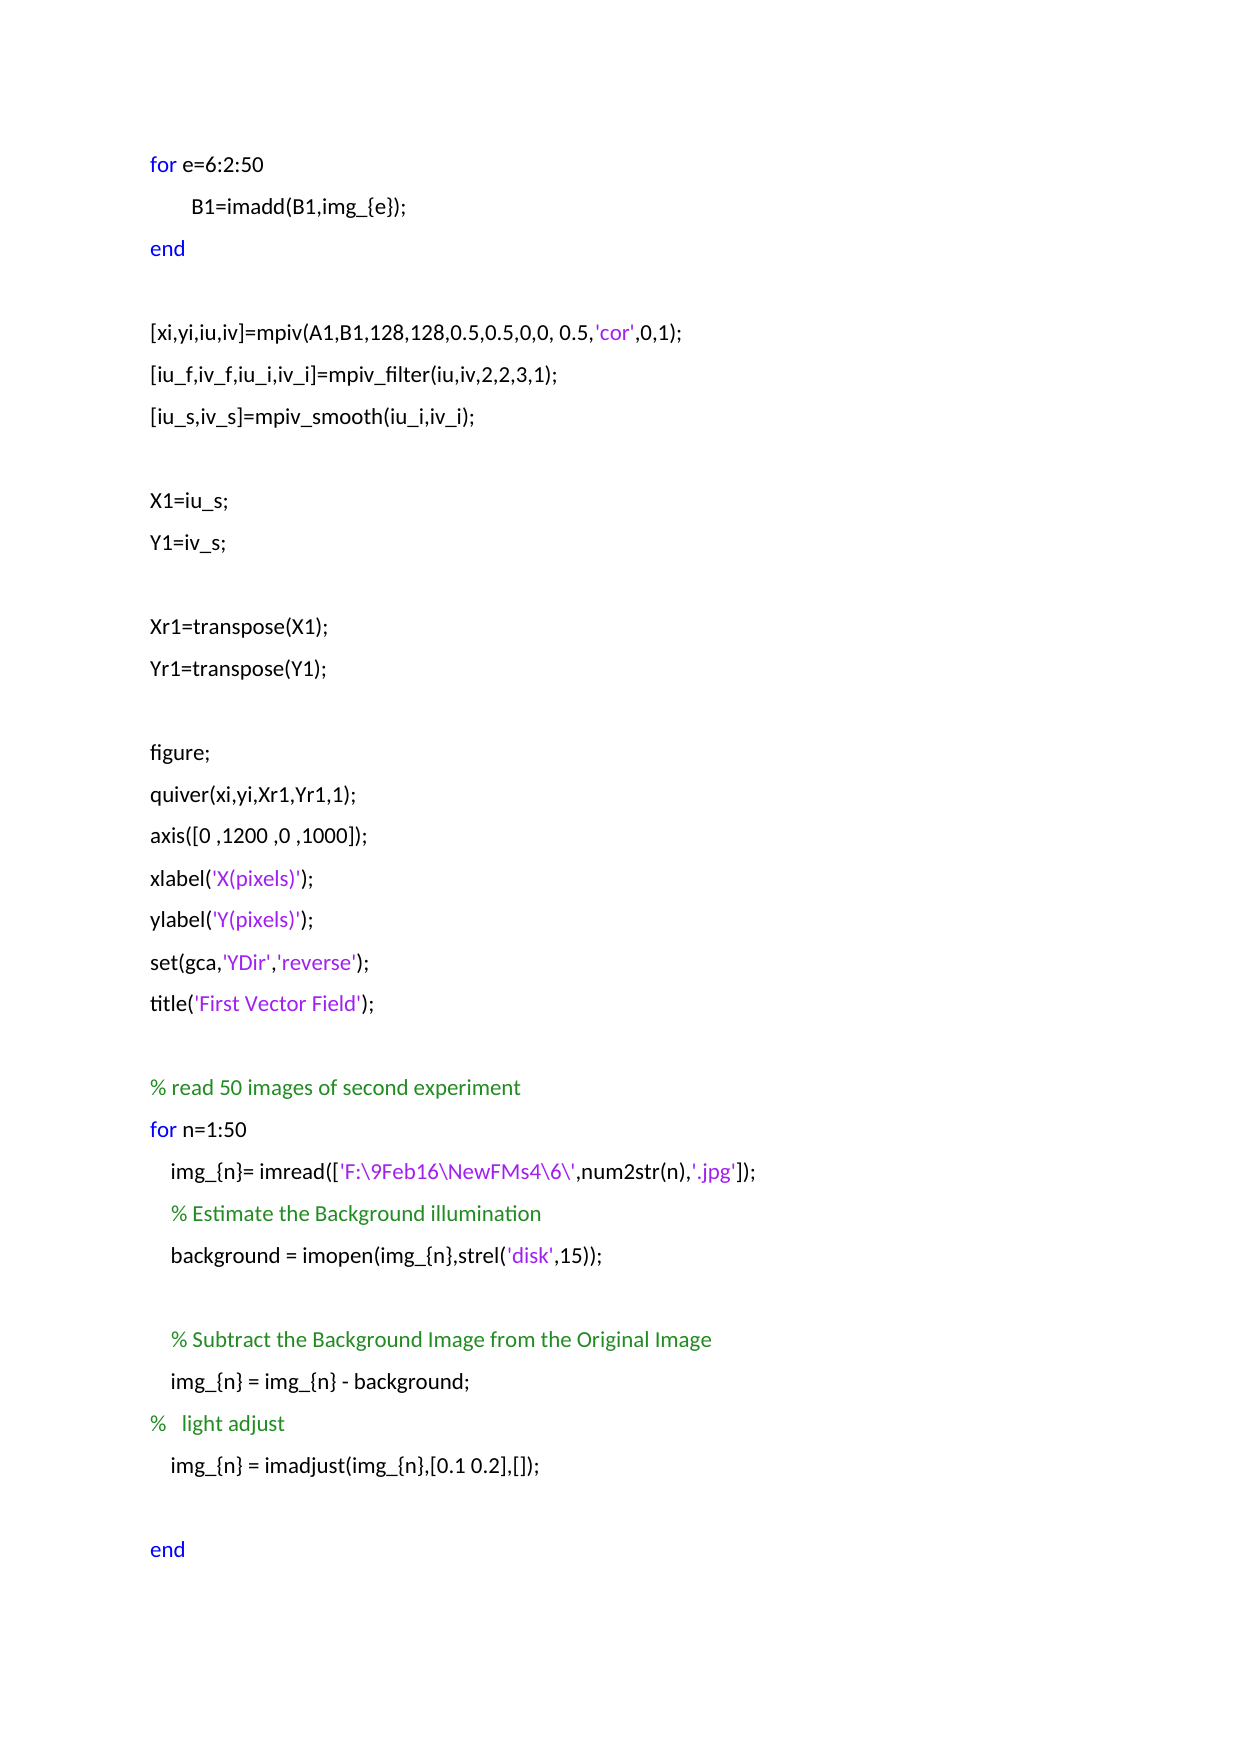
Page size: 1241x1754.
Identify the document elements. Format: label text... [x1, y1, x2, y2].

text % light adjust [150, 1409, 1090, 1437]
text quiver(xi,yi,Xr1,Yr1,1); [150, 780, 1090, 808]
text Y1=iv_s; [150, 528, 1090, 556]
text Xr1=transpose(X1); [150, 612, 1090, 640]
text img_{n}= imread(['F:\9Feb16\NewFMs4\6\',num2str(n),'.jpg']); [150, 1157, 1090, 1186]
text end [150, 234, 1090, 262]
text set(gca,'YDir','reverse'); [150, 948, 1090, 976]
text for n=1:50 [150, 1116, 1090, 1143]
text title('First Vector Field'); [150, 989, 1090, 1018]
text for e=6:2:50 [150, 150, 1090, 178]
text ylabel('Y(pixels)'); [150, 906, 1090, 934]
text % read 50 images of second experiment [150, 1073, 1090, 1102]
text [xi,yi,iu,iv]=mpiv(A1,B1,128,128,0.5,0.5,0,0, 0.5,'cor',0,1); [150, 318, 1090, 346]
text X1=iu_s; [150, 486, 1090, 514]
text xlabel('X(pixels)'); [150, 864, 1090, 892]
text [iu_s,iv_s]=mpiv_smooth(iu_i,iv_i); [150, 402, 1090, 430]
text B1=imadd(B1,img_{e}); [150, 192, 1090, 220]
text img_{n} = img_{n} - background; [150, 1367, 1090, 1395]
text background = imopen(img_{n},strel('disk',15)); [150, 1241, 1090, 1269]
text [iu_f,iv_f,iu_i,iv_i]=mpiv_filter(iu,iv,2,2,3,1); [150, 360, 1090, 388]
text axis([0 ,1200 ,0 ,1000]); [150, 822, 1090, 850]
text figure; [150, 738, 1090, 766]
text Yr1=transpose(Y1); [150, 654, 1090, 682]
text % Subtract the Background Image from the Original Image [150, 1325, 1090, 1353]
text img_{n} = imadjust(img_{n},[0.1 0.2],[]); [150, 1451, 1090, 1479]
text end [150, 1535, 1090, 1563]
text % Estimate the Background illumination [150, 1199, 1090, 1227]
